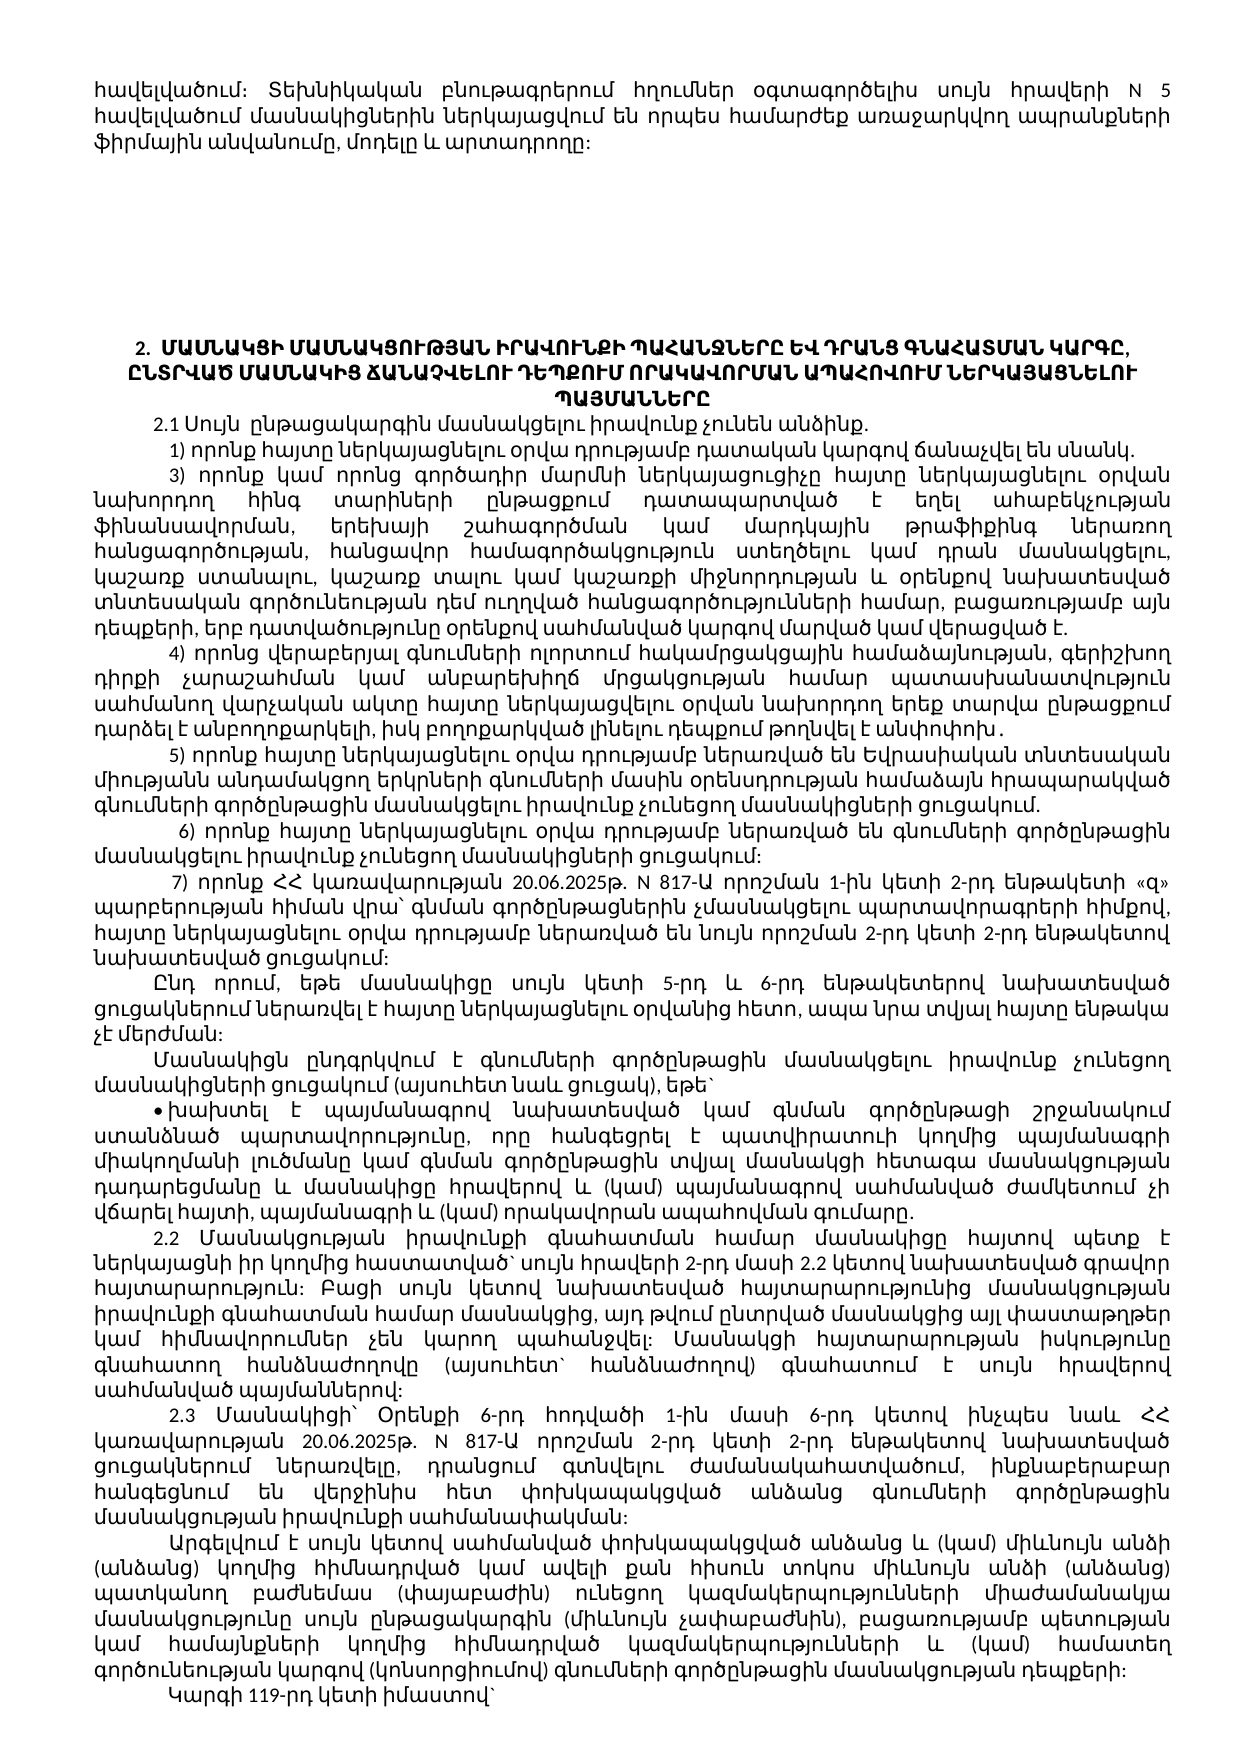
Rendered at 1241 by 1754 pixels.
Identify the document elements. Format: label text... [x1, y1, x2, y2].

text 3) որոնք կամ որոնց գործադիր մարմնի ներկայացուցիչը հայտը ներկայացնելու օրվան նախորդող հինգ տարիների ընթացքում դատապարտված է եղել ահաբեկչության ֆինանսավորման, երեխայի շահագործման կամ մարդկային թրաֆիքինգ ներառող հանցագործության, հանցավոր համագործակցություն ստեղծելու կամ դրան մասնակցելու, կաշառք ստանալու, կաշառք տալու կամ կաշառքի միջնորդության և օրենքով նախատեսված տնտեսական գործունեության դեմ ուղղված հանցագործությունների համար, բացառությամբ այն դեպքերի, երբ դատվածությունը օրենքով սահմանված կարգով մարված կամ վերացված է. [94, 462, 1171, 640]
text 7) որոնք ՀՀ կառավարության 20.06.2025թ. N 817-Ա որոշման 1-ին կետի 2-րդ ենթակետի «զ» պարբերության հիման վրա՝ գնման գործընթացներին չմասնակցելու պարտավորագրերի հիմքով, հայտը ներկայացնելու օրվա դրությամբ ներառված են նույն որոշման 2-րդ կետի 2-րդ ենթակետով նախատեսված ցուցակում: [94, 869, 1171, 971]
text • խախտել է պայմանագրով նախատեսված կամ գնման գործընթացի շրջանակում ստանձնած պարտավորությունը, որը հանգեցրել է պատվիրատուի կողմից պայմանագրի միակողմանի լուծմանը կամ գնման գործընթացին տվյալ մասնակցի հետագա մասնակցության դադարեցմանը և մասնակիցը հրավերով և (կամ) պայմանագրով սահմանված ժամկետում չի վճարել հայտի, պայմանագրի և (կամ) որակավորան ապահովման գումարը. [94, 1098, 1171, 1225]
text 5) որոնք հայտը ներկայացնելու օրվա դրությամբ ներառված են Եվրասիական տնտեսական միությանն անդամակցող երկրների գնումների մասին օրենսդրության համաձայն հրապարակված գնումների գործընթացին մասնակցելու իրավունք չունեցող մասնակիցների ցուցակում. [94, 742, 1171, 818]
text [94, 75, 1171, 154]
text 2.2 Մասնակցության իրավունքի գնահատման համար մասնակիցը հայտով պետք է ներկայացնի իր կողմից հաստատված` սույն հրավերի 2-րդ մասի 2.2 կետով նախատեսված գրավոր հայտարարություն: Բացի սույն կետով նախատեսված հայտարարությունից մասնակցության իրավունքի գնահատման համար մասնակցից, այդ թվում ընտրված մասնակցից այլ փաստաթղթեր կամ հիմնավորումներ չեն կարող պահանջվել: Մասնակցի հայտարարության իսկությունը գնահատող հանձնաժողովը (այսուհետ` հանձնաժողով) գնահատում է սույն հրավերով սահմանված պայմաններով: [94, 1225, 1171, 1403]
text Արգելվում է սույն կետով սահմանված փոխկապակցված անձանց և (կամ) միևնույն անձի (անձանց) կողմից հիմնադրված կամ ավելի քան հիսուն տոկոս միևնույն անձի (անձանց) պատկանող բաժնեմաս (փայաբաժին) ունեցող կազմակերպությունների միաժամանակյա մասնակցությունը սույն ընթացակարգին (միևնույն չափաբաժնին), բացառությամբ պետության կամ համայնքների կողմից հիմնադրված կազմակերպությունների և (կամ) համատեղ գործունեության կարգով (կոնսորցիումով) գնումների գործընթացին մասնակցության դեպքերի: [94, 1530, 1171, 1682]
text 6) որոնք հայտը ներկայացնելու օրվա դրությամբ ներառված են գնումների գործընթացին մասնակցելու իրավունք չունեցող մասնակիցների ցուցակում: [94, 818, 1171, 869]
text 1) որոնք հայտը ներկայացնելու օրվա դրությամբ դատական կարգով ճանաչվել են սնանկ. [94, 437, 1171, 462]
text 2. ՄԱՍՆԱԿՑԻ ՄԱՍՆԱԿՑՈՒԹՅԱՆ ԻՐԱՎՈՒՆՔԻ ՊԱՀԱՆՋՆԵՐԸ ԵՎ ԴՐԱՆՑ ԳՆԱՀԱՏՄԱՆ ԿԱՐԳԸ, ԸՆՏՐՎԱԾ ՄԱՍՆԱԿԻՑ ՃԱՆԱՉՎԵԼՈՒ ԴԵՊՔՈՒՄ ՈՐԱԿԱՎՈՐՄԱՆ ԱՊԱՀՈՎՈՒՄ ՆԵՐԿԱՅԱՑՆԵԼՈՒ ՊԱՅՄԱՆՆԵՐԸ [94, 335, 1171, 411]
text 2.3 Մասնակիցի՝ Օրենքի 6-րդ հոդվածի 1-ին մասի 6-րդ կետով ինչպես նաև ՀՀ կառավարության 20.06.2025թ. N 817-Ա որոշման 2-րդ կետի 2-րդ ենթակետով նախատեսված ցուցակներում ներառվելը, դրանցում գտնվելու ժամանակահատվածում, ինքնաբերաբար հանգեցնում են վերջինիս հետ փոխկապակցված անձանց գնումների գործընթացին մասնակցության իրավունքի սահմանափակման: [94, 1403, 1171, 1530]
text Կարգի 119-րդ կետի իմաստով` [94, 1682, 1171, 1708]
text 2.1 Սույն ընթացակարգին մասնակցելու իրավունք չունեն անձինք. [94, 411, 1171, 437]
text Մասնակիցն ընդգրկվում է գնումների գործընթացին մասնակցելու իրավունք չունեցող մասնակիցների ցուցակում (այսուհետ նաև ցուցակ), եթե` [94, 1047, 1171, 1098]
text Ընդ որում, եթե մասնակիցը սույն կետի 5-րդ և 6-րդ ենթակետերով նախատեսված ցուցակներում ներառվել է հայտը ներկայացնելու օրվանից հետո, ապա նրա տվյալ հայտը ենթակա չէ մերժման: [94, 971, 1171, 1047]
text 4) որոնց վերաբերյալ գնումների ոլորտում հակամրցակցային համաձայնության, գերիշխող դիրքի չարաշահման կամ անբարեխիղճ մրցակցության համար պատասխանատվություն սահմանող վարչական ակտը հայտը ներկայացվելու օրվան նախորդող երեք տարվա ընթացքում դարձել է անբողոքարկելի, իսկ բողոքարկված լինելու դեպքում թողնվել է անփոփոխ․ [94, 640, 1171, 742]
